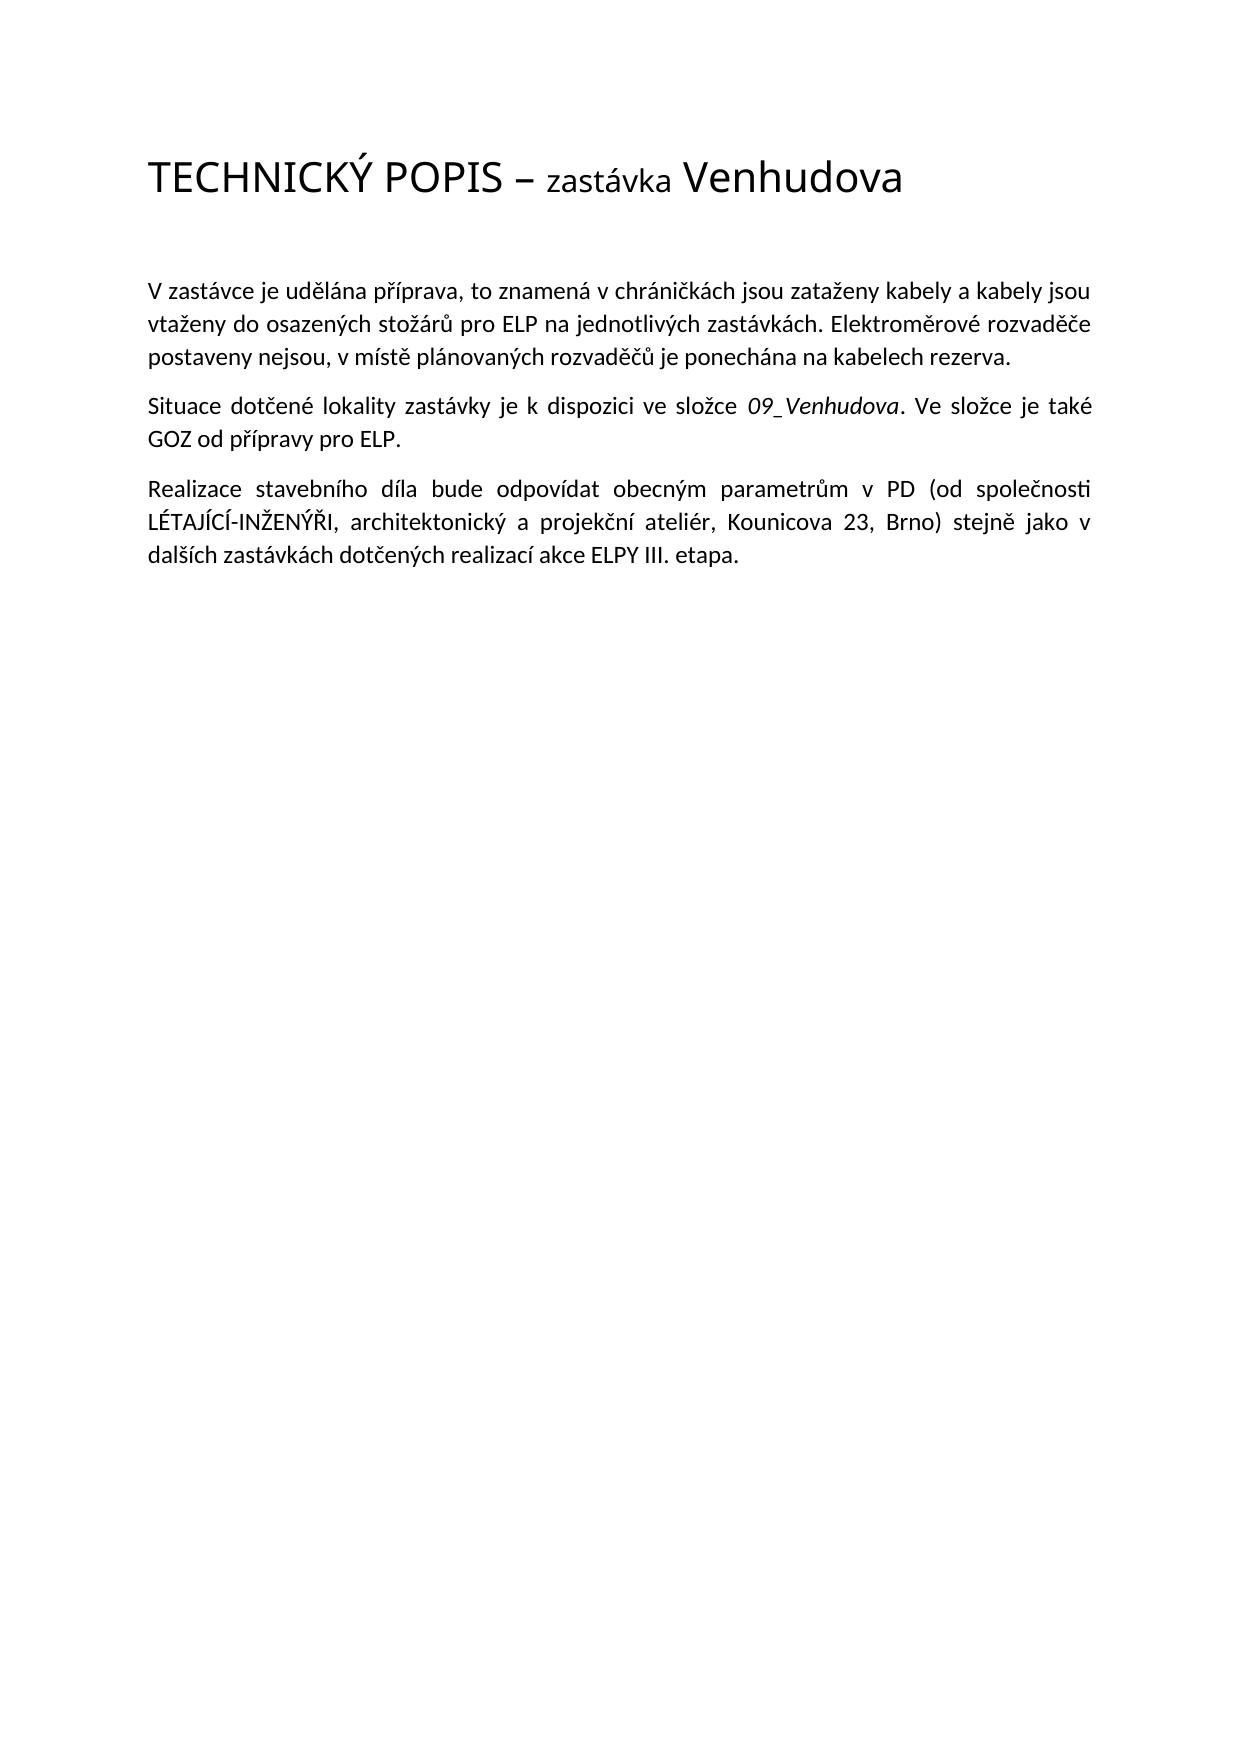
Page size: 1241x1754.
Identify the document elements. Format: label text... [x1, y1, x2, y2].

text Situace dotčené lokality zastávky je k dispozici ve složce 09_Venhudova. Ve složce je také GOZ od přípravy pro ELP. [148, 391, 1093, 454]
text V zastávce je udělána příprava, to znamená v chráničkách jsou zataženy kabely a kabely jsou vtaženy do osazených stožárů pro ELP na jednotlivých zastávkách. Elektroměrové rozvaděče postaveny nejsou, v místě plánovaných rozvaděčů je ponechána na kabelech rezerva. [148, 275, 1093, 371]
text TECHNICKÝ POPIS – zastávka Venhudova [148, 148, 1093, 204]
text Realizace stavebního díla bude odpovídat obecným parametrům v PD (od společnosti LÉTAJÍCÍ-INŽENÝŘI, architektonický a projekční ateliér, Kounicova 23, Brno) stejně jako v dalších zastávkách dotčených realizací akce ELPY III. etapa. [148, 473, 1093, 569]
